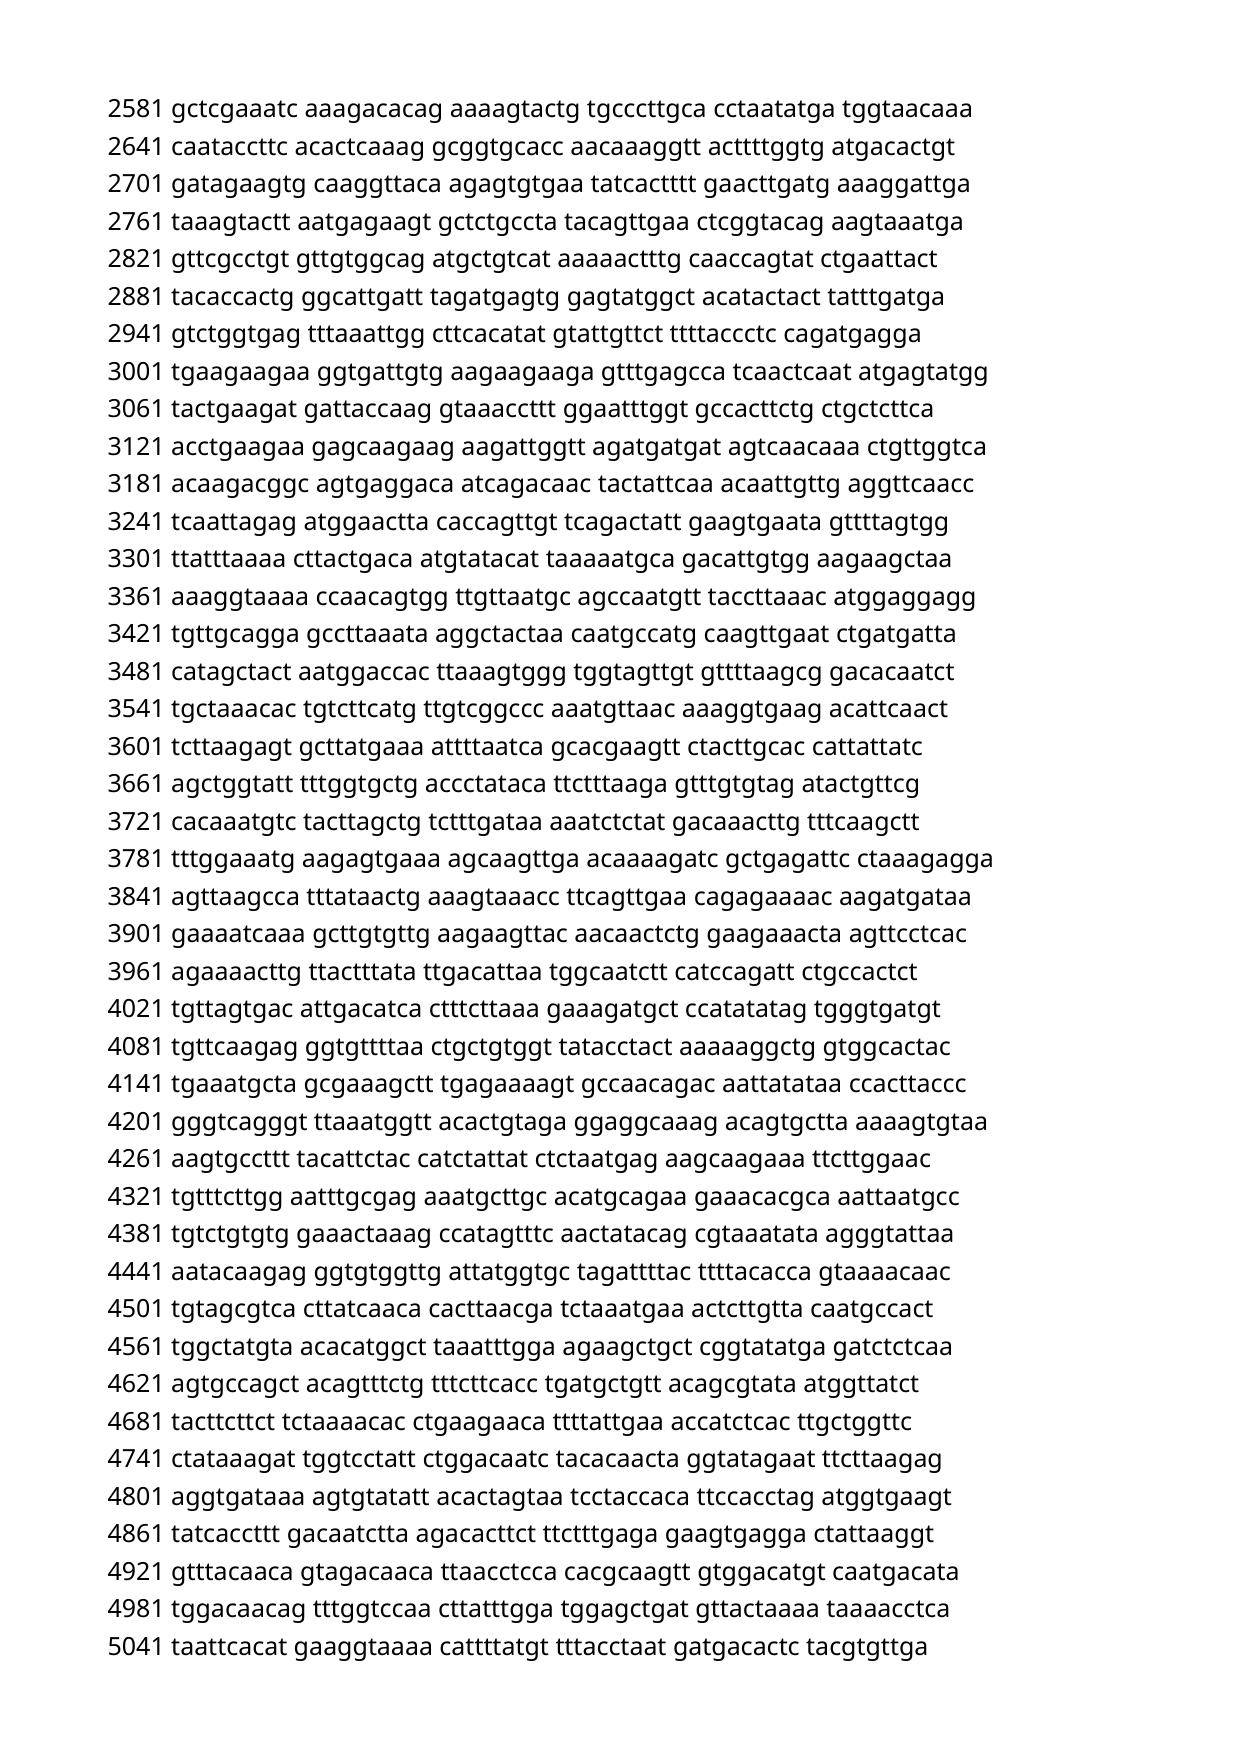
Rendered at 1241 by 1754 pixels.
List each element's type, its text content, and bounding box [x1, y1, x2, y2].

text 3781 tttggaaatg aagagtgaaa agcaagttga acaaaagatc gctgagattc ctaaagagga [75, 839, 1165, 877]
text 4021 tgttagtgac attgacatca ctttcttaaa gaaagatgct ccatatatag tgggtgatgt [75, 989, 1165, 1027]
text 4321 tgtttcttgg aatttgcgag aaatgcttgc acatgcagaa gaaacacgca aattaatgcc [75, 1177, 1165, 1214]
text 2941 gtctggtgag tttaaattgg cttcacatat gtattgttct ttttaccctc cagatgagga [75, 314, 1165, 352]
text 3601 tcttaagagt gcttatgaaa attttaatca gcacgaagtt ctacttgcac cattattatc [75, 727, 1165, 764]
text 4621 agtgccagct acagtttctg tttcttcacc tgatgctgtt acagcgtata atggttatct [75, 1364, 1165, 1402]
text 4081 tgttcaagag ggtgttttaa ctgctgtggt tatacctact aaaaaggctg gtggcactac [75, 1027, 1165, 1064]
text 4681 tacttcttct tctaaaacac ctgaagaaca ttttattgaa accatctcac ttgctggttc [75, 1402, 1165, 1439]
text 2821 gttcgcctgt gttgtggcag atgctgtcat aaaaactttg caaccagtat ctgaattact [75, 239, 1165, 277]
text 3121 acctgaagaa gagcaagaag aagattggtt agatgatgat agtcaacaaa ctgttggtca [75, 427, 1165, 464]
text 4141 tgaaatgcta gcgaaagctt tgagaaaagt gccaacagac aattatataa ccacttaccc [75, 1064, 1165, 1102]
text 2701 gatagaagtg caaggttaca agagtgtgaa tatcactttt gaacttgatg aaaggattga [75, 164, 1165, 202]
text 4501 tgtagcgtca cttatcaaca cacttaacga tctaaatgaa actcttgtta caatgccact [75, 1289, 1165, 1327]
text 4561 tggctatgta acacatggct taaatttgga agaagctgct cggtatatga gatctctcaa [75, 1327, 1165, 1364]
text 4261 aagtgccttt tacattctac catctattat ctctaatgag aagcaagaaa ttcttggaac [75, 1139, 1165, 1177]
text 4801 aggtgataaa agtgtatatt acactagtaa tcctaccaca ttccacctag atggtgaagt [75, 1477, 1165, 1514]
text 4921 gtttacaaca gtagacaaca ttaacctcca cacgcaagtt gtggacatgt caatgacata [75, 1552, 1165, 1589]
text 4981 tggacaacag tttggtccaa cttatttgga tggagctgat gttactaaaa taaaacctca [75, 1589, 1165, 1627]
text 4861 tatcaccttt gacaatctta agacacttct ttctttgaga gaagtgagga ctattaaggt [75, 1514, 1165, 1552]
text 2881 tacaccactg ggcattgatt tagatgagtg gagtatggct acatactact tatttgatga [75, 277, 1165, 314]
text 5041 taattcacat gaaggtaaaa cattttatgt tttacctaat gatgacactc tacgtgttga [75, 1627, 1165, 1664]
text 3901 gaaaatcaaa gcttgtgttg aagaagttac aacaactctg gaagaaacta agttcctcac [75, 914, 1165, 952]
text 4741 ctataaagat tggtcctatt ctggacaatc tacacaacta ggtatagaat ttcttaagag [75, 1439, 1165, 1477]
text 3661 agctggtatt tttggtgctg accctataca ttctttaaga gtttgtgtag atactgttcg [75, 764, 1165, 802]
text 4201 gggtcagggt ttaaatggtt acactgtaga ggaggcaaag acagtgctta aaaagtgtaa [75, 1102, 1165, 1139]
text 4381 tgtctgtgtg gaaactaaag ccatagtttc aactatacag cgtaaatata agggtattaa [75, 1214, 1165, 1252]
text 3541 tgctaaacac tgtcttcatg ttgtcggccc aaatgttaac aaaggtgaag acattcaact [75, 689, 1165, 727]
text 3001 tgaagaagaa ggtgattgtg aagaagaaga gtttgagcca tcaactcaat atgagtatgg [75, 352, 1165, 389]
text 3241 tcaattagag atggaactta caccagttgt tcagactatt gaagtgaata gttttagtgg [75, 502, 1165, 539]
text 3181 acaagacggc agtgaggaca atcagacaac tactattcaa acaattgttg aggttcaacc [75, 464, 1165, 502]
text 2641 caataccttc acactcaaag gcggtgcacc aacaaaggtt acttttggtg atgacactgt [75, 127, 1165, 164]
text 3961 agaaaacttg ttactttata ttgacattaa tggcaatctt catccagatt ctgccactct [75, 952, 1165, 989]
text 3421 tgttgcagga gccttaaata aggctactaa caatgccatg caagttgaat ctgatgatta [75, 614, 1165, 652]
text 3841 agttaagcca tttataactg aaagtaaacc ttcagttgaa cagagaaaac aagatgataa [75, 877, 1165, 914]
text 3301 ttatttaaaa cttactgaca atgtatacat taaaaatgca gacattgtgg aagaagctaa [75, 539, 1165, 577]
text 3721 cacaaatgtc tacttagctg tctttgataa aaatctctat gacaaacttg tttcaagctt [75, 802, 1165, 839]
text 3061 tactgaagat gattaccaag gtaaaccttt ggaatttggt gccacttctg ctgctcttca [75, 389, 1165, 427]
text 3361 aaaggtaaaa ccaacagtgg ttgttaatgc agccaatgtt taccttaaac atggaggagg [75, 577, 1165, 614]
text 2581 gctcgaaatc aaagacacag aaaagtactg tgcccttgca cctaatatga tggtaacaaa [75, 89, 1165, 127]
text 2761 taaagtactt aatgagaagt gctctgccta tacagttgaa ctcggtacag aagtaaatga [75, 202, 1165, 239]
text 3481 catagctact aatggaccac ttaaagtggg tggtagttgt gttttaagcg gacacaatct [75, 652, 1165, 689]
text 4441 aatacaagag ggtgtggttg attatggtgc tagattttac ttttacacca gtaaaacaac [75, 1252, 1165, 1289]
